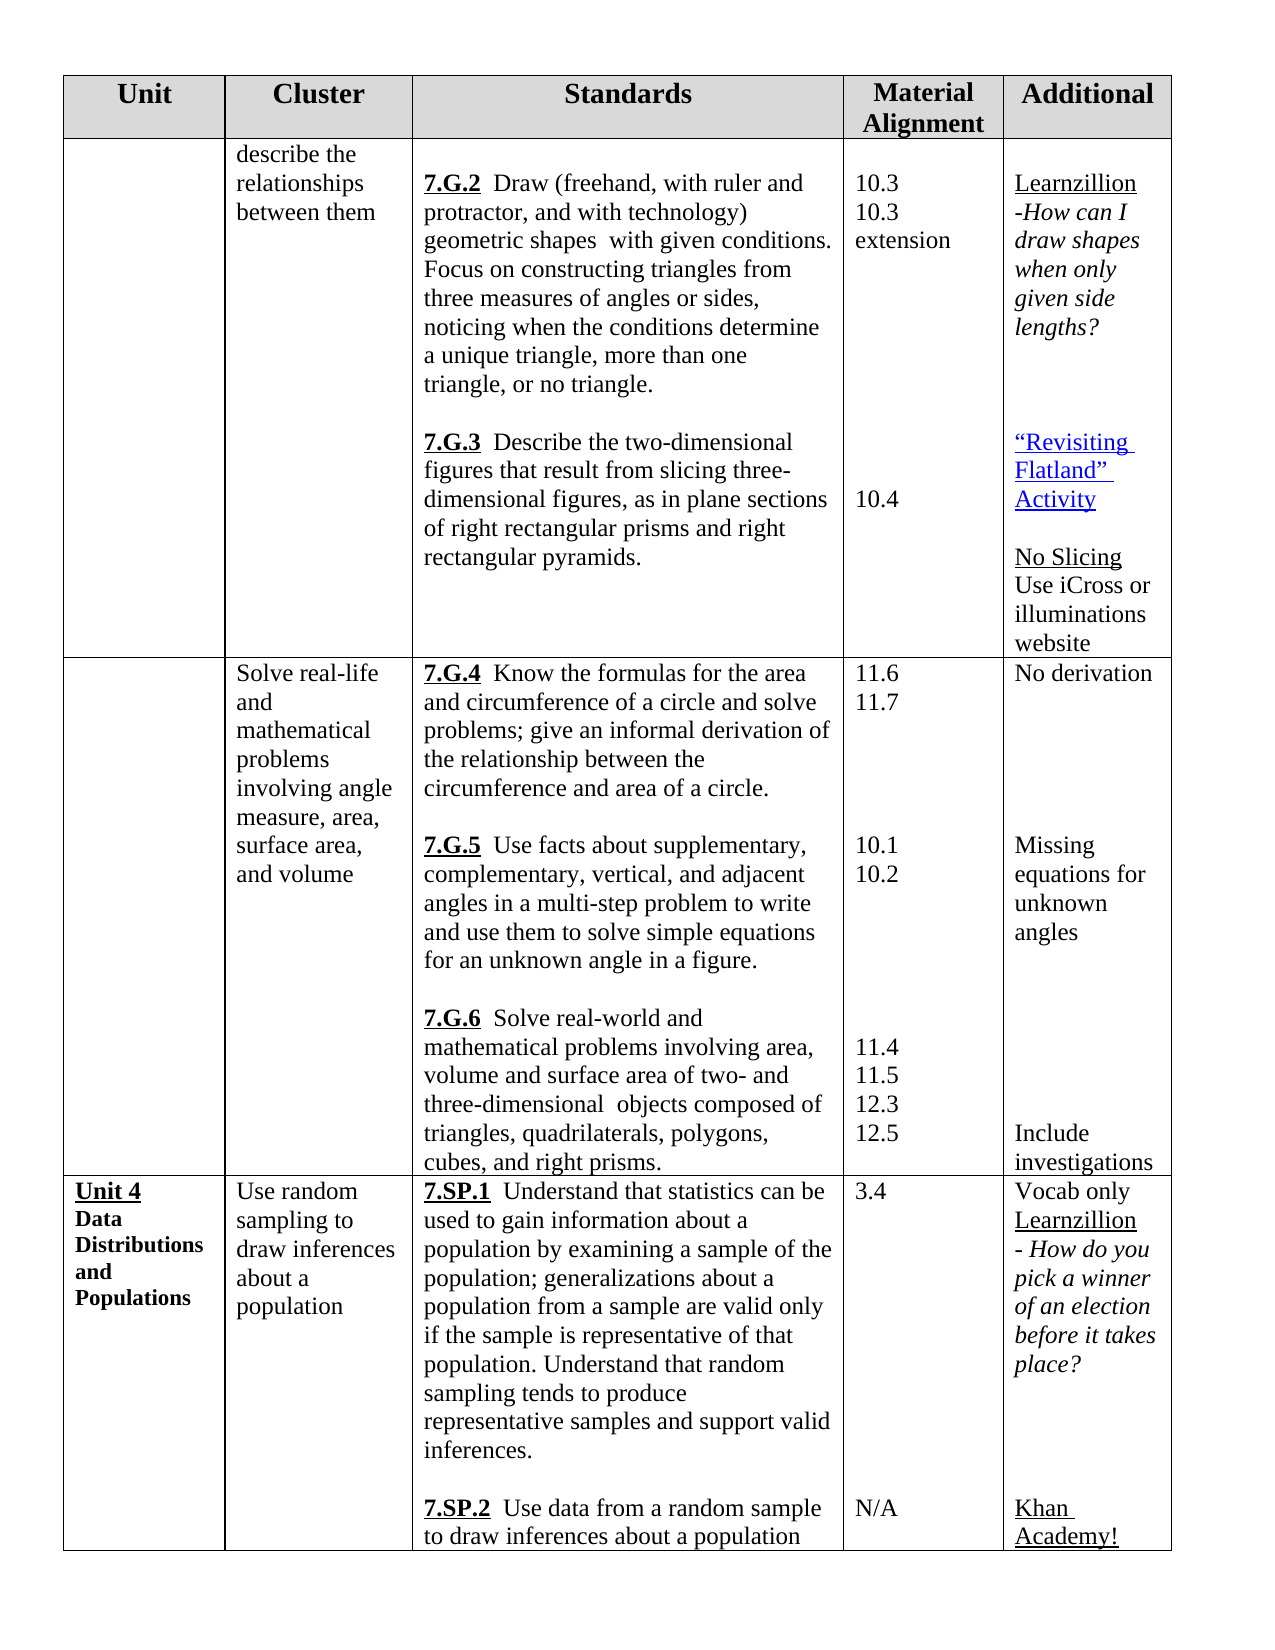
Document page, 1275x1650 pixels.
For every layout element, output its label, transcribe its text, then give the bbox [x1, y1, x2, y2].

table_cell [226, 139, 412, 657]
table_header Standards [413, 76, 843, 138]
table_cell 11.6 11.7 10.1 10.2 11.4 11.5 12.3 12.5 [844, 658, 1003, 1175]
table_header Additional [1004, 76, 1171, 138]
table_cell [1004, 1176, 1171, 1550]
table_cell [413, 1176, 843, 1550]
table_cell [413, 139, 843, 657]
table_cell [64, 658, 224, 1175]
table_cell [226, 1176, 412, 1550]
table_cell Solve real-life and mathematical problems involving angle measure, area, surface area, and volume [226, 658, 412, 1175]
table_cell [1004, 139, 1171, 657]
table_cell 3.4 N/A [844, 1176, 1003, 1550]
table_header Material Alignment [844, 76, 1003, 138]
table_cell 10.5 8.6 10.3 10.3 extension 10.4 [844, 139, 1003, 657]
table_header Cluster [226, 76, 412, 138]
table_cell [64, 1176, 224, 1550]
table_cell No derivation Missing equations for unknown angles Include investigations [1004, 658, 1171, 1175]
table_cell 7.G.4 Know the formulas for the area and circumference of a circle and solve problems; give an informal derivation of the relationship between the circumference and area of a circle. 7.G.5 Use facts about supplementary, complementary, vertical, and adjacent angles in a multi-step problem to write and use them to solve simple equations for an unknown angle in a figure. 7.G.6 Solve real-world and mathematical problems involving area, volume and surface area of two- and three-dimensional objects composed of triangles, quadrilaterals, polygons, cubes, and right prisms. [413, 658, 843, 1175]
table_header Unit [64, 76, 224, 138]
table_cell [64, 139, 224, 657]
